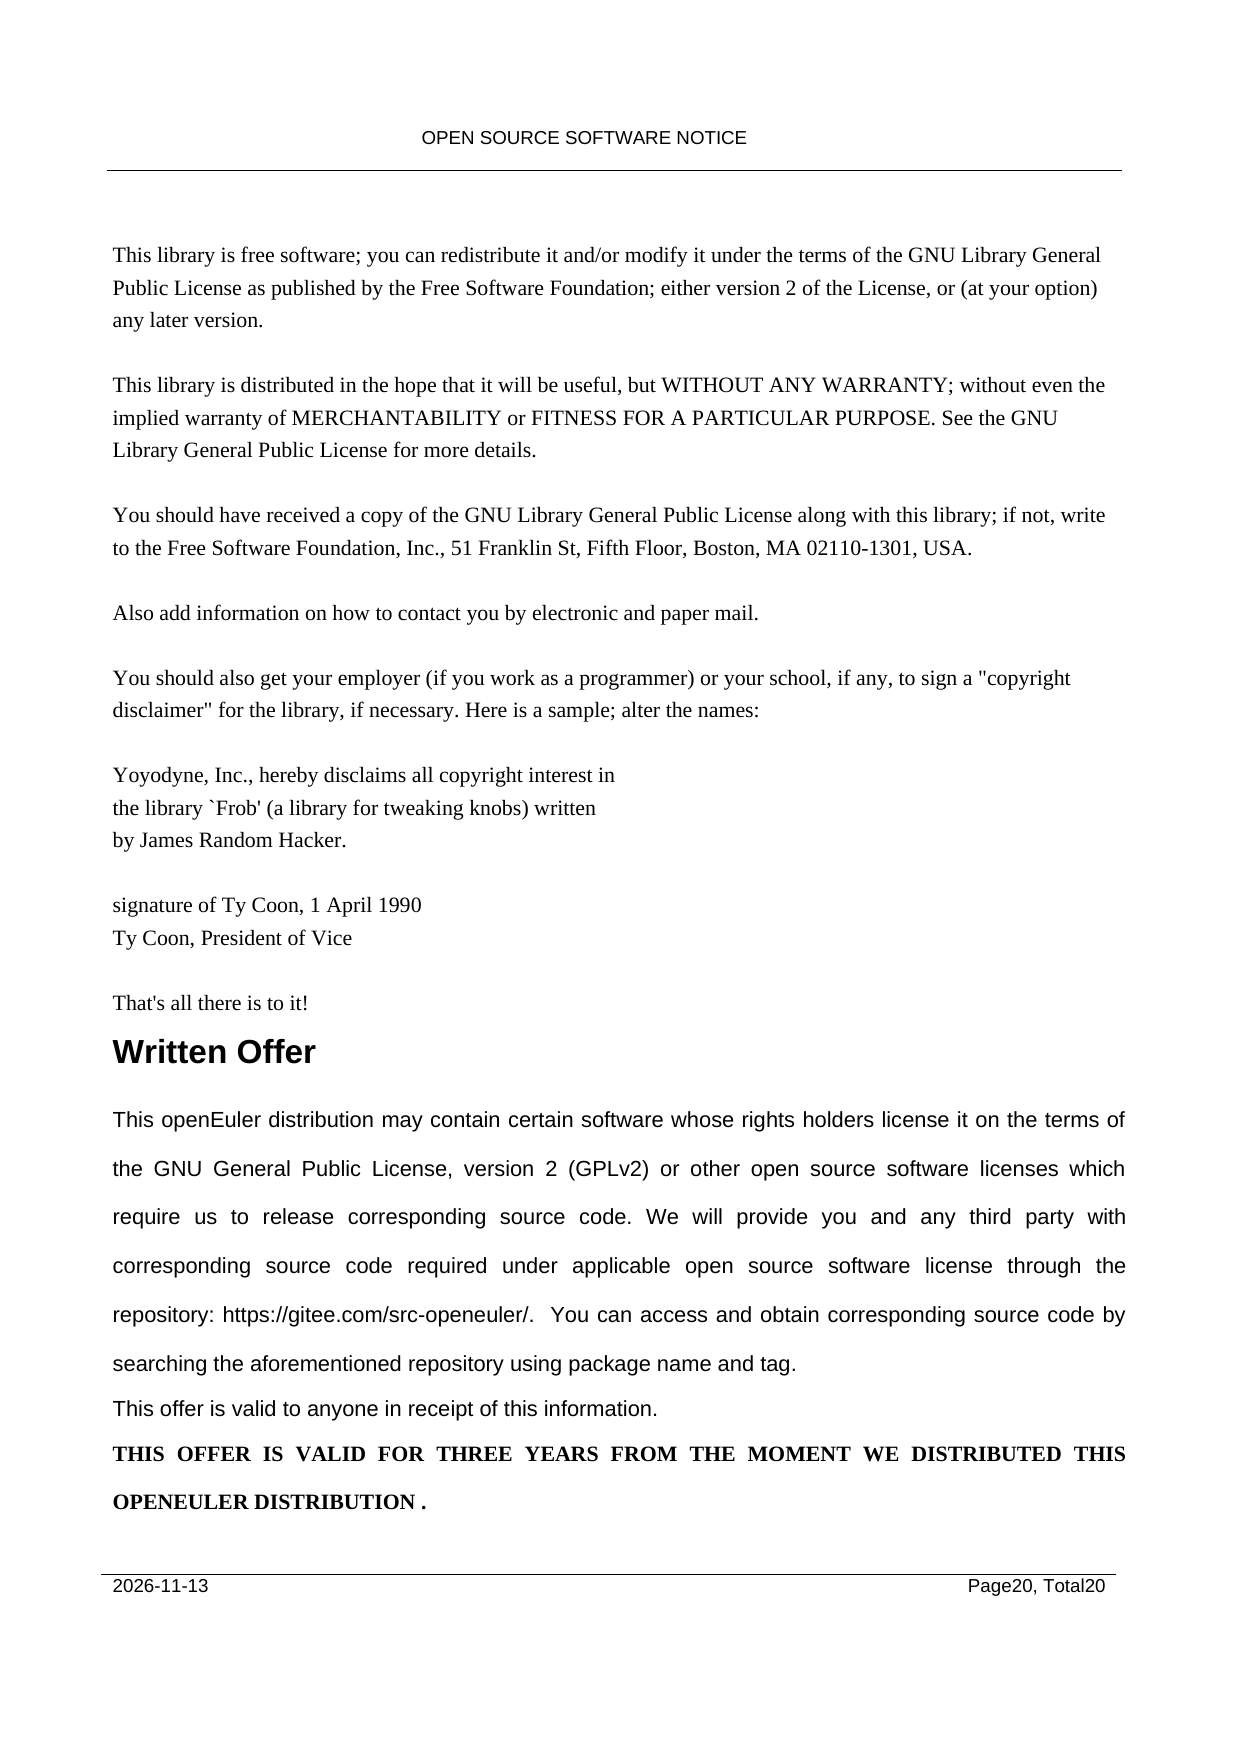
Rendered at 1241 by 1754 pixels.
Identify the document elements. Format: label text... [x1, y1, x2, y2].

text Written Offer [112, 1019, 1128, 1084]
text This openEuler distribution may contain certain software whose rights holders license it on the terms of the GNU General Public License, version 2 (GPLv2) or other open source software licenses which require us to release corresponding source code. We will provide you and any third party with corresponding source code required under applicable open source software license through the repository: https://gitee.com/src-openeuler/. You can access and obtain corresponding source code by searching the aforementioned repository using package name and tag. [112, 1103, 1128, 1379]
text This offer is valid to anyone in receipt of this information. [112, 1392, 1128, 1424]
text THIS OFFER IS VALID FOR THREE YEARS FROM THE MOMENT WE DISTRIBUTED THIS OPENEULER DISTRIBUTION . [112, 1437, 1128, 1518]
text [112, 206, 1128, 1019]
